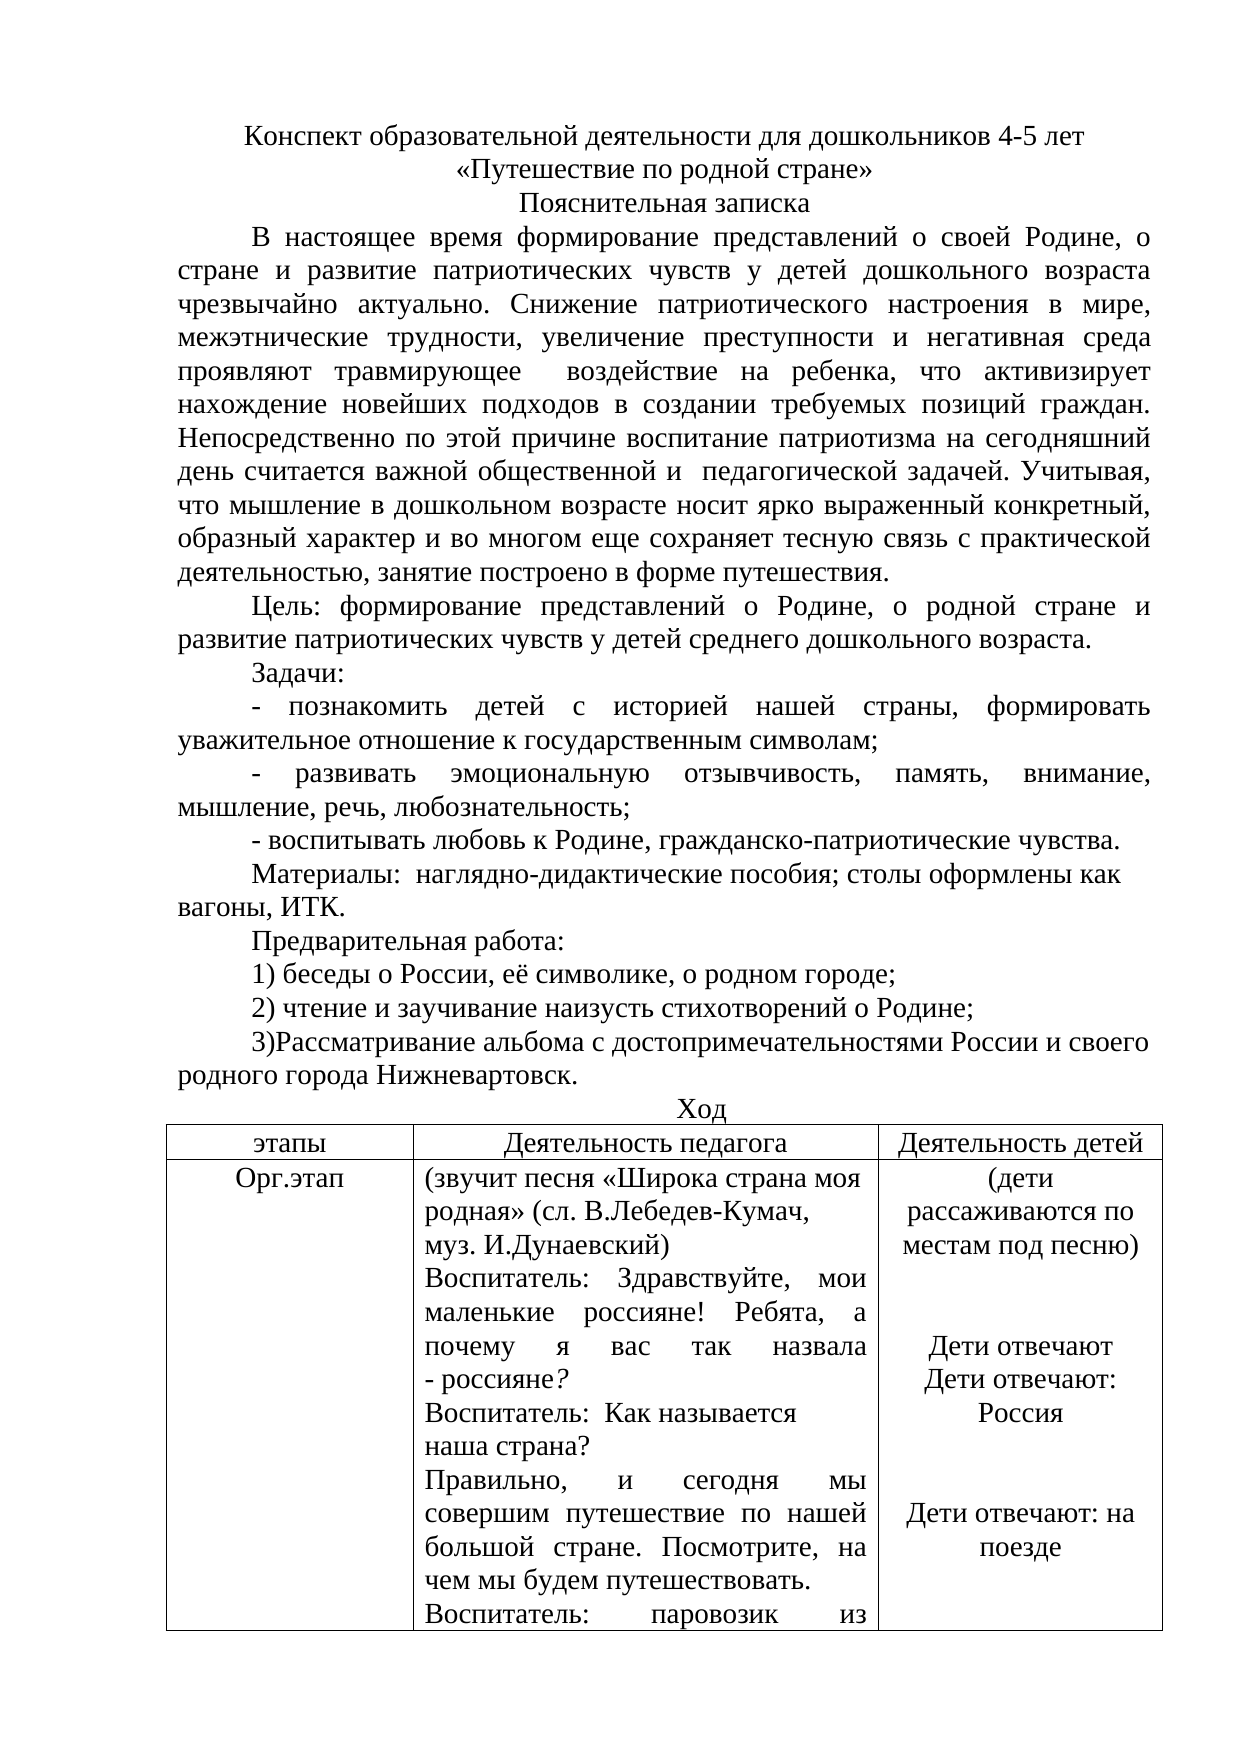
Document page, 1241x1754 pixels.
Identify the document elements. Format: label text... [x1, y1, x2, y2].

text Ход [177, 1091, 1152, 1124]
table_header Деятельность педагога [414, 1125, 878, 1159]
text Пояснительная записка [177, 185, 1152, 219]
table_header Деятельность детей [879, 1125, 1162, 1159]
table_header этапы [167, 1125, 413, 1159]
text - воспитывать любовь к Родине, гражданско-патриотические чувства. [177, 822, 1152, 856]
table_cell Орг.этап [167, 1160, 413, 1629]
text Конспект образовательной деятельности для дошкольников 4-5 лет [177, 118, 1152, 152]
text Материалы: наглядно-дидактические пособия; столы оформлены как вагоны, ИТК. [177, 856, 1152, 923]
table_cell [414, 1160, 878, 1629]
text 3)Рассматривание альбома с достопримечательностями России и своего родного города Нижневартовск. [177, 1024, 1152, 1091]
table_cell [879, 1160, 1162, 1629]
text - познакомить детей с историей нашей страны, формировать уважительное отношение к государственным символам; [177, 688, 1152, 755]
text 2) чтение и заучивание наизусть стихотворений о Родине; [177, 990, 1152, 1024]
text Цель: формирование представлений о Родине, о родной стране и развитие патриотических чувств у детей среднего дошкольного возраста. [177, 588, 1152, 655]
text В настоящее время формирование представлений о своей Родине, о стране и развитие патриотических чувств у детей дошкольного возраста чрезвычайно актуально. Снижение патриотического настроения в мире, межэтнические трудности, увеличение преступности и негативная среда проявляют травмирующее воздействие на ребенка, что активизирует нахождение новейших подходов в создании требуемых позиций граждан. Непосредственно по этой причине воспитание патриотизма на сегодняшний день считается важной общественной и педагогической задачей. Учитывая, что мышление в дошкольном возрасте носит ярко выраженный конкретный, образный характер и во многом еще сохраняет тесную связь с практической деятельностью, занятие построено в форме путешествия. [177, 219, 1152, 588]
text Задачи: [177, 655, 1152, 688]
text 1) беседы о России, её символике, о родном городе; [177, 957, 1152, 990]
text Предварительная работа: [177, 923, 1152, 957]
text - развивать эмоциональную отзывчивость, память, внимание, мышление, речь, любознательность; [177, 755, 1152, 822]
text «Путешествие по родной стране» [177, 152, 1152, 185]
